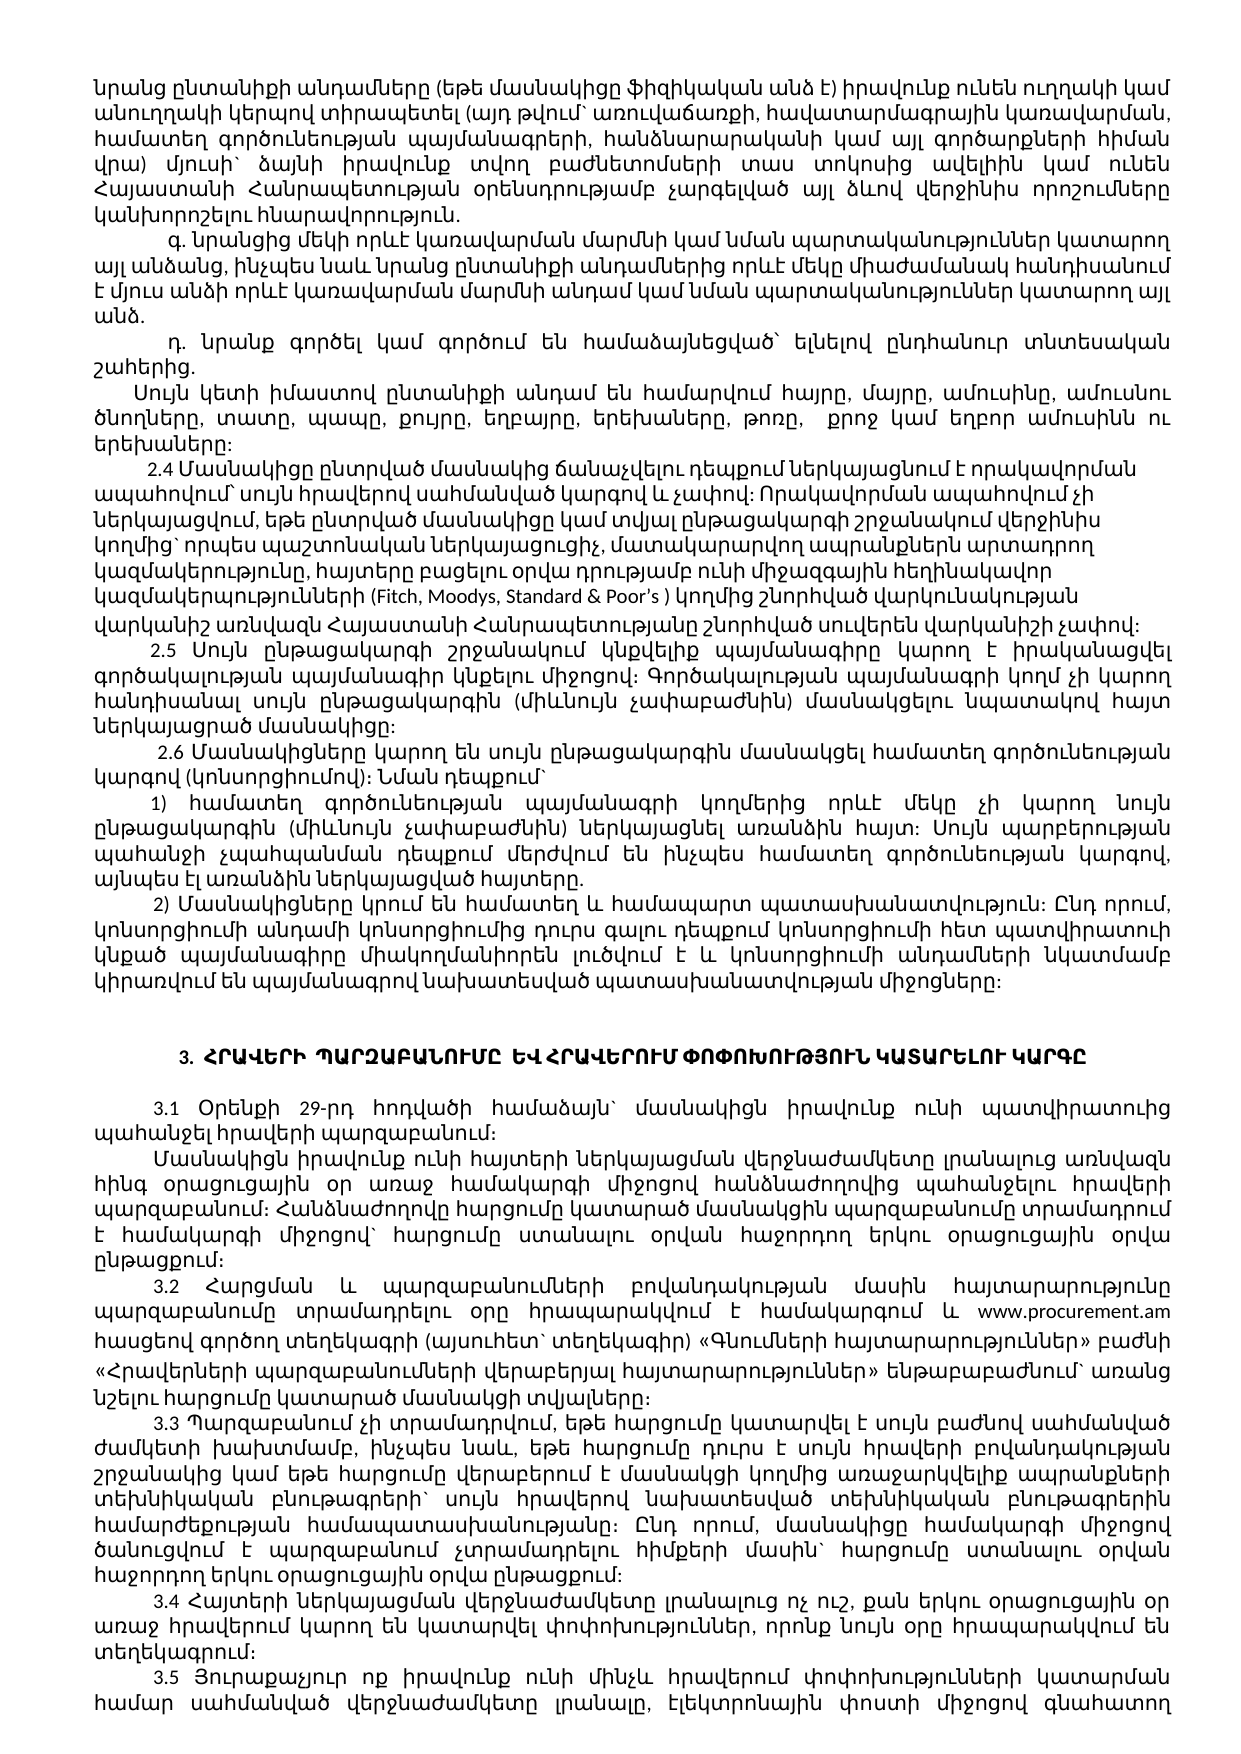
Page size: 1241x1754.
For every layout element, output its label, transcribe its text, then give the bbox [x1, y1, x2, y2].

text գ. նրանցից մեկի որևէ կառավարման մարմնի կամ նման պարտականություններ կատարող այլ անձանց, ինչպես նաև նրանց ընտանիքի անդամներից որևէ մեկը միաժամանակ հանդիսանում է մյուս անձի որևէ կառավարման մարմնի անդամ կամ նման պարտականություններ կատարող այլ անձ. [94, 227, 1171, 329]
text 1) համատեղ գործունեության պայմանագրի կողմերից որևէ մեկը չի կարող նույն ընթացակարգին (միևնույն չափաբաժնին) ներկայացնել առանձին հայտ: Սույն պարբերության պահանջի չպահպանման դեպքում մերժվում են ինչպես համատեղ գործունեության կարգով, այնպես էլ առանձին ներկայացված հայտերը. [94, 790, 1171, 892]
text Սույն կետի իմաստով ընտանիքի անդամ են համարվում հայրը, մայրը, ամուսինը, ամուսնու ծնողները, տատը, պապը, քույրը, եղբայրը, երեխաները, թոռը, քրոջ կամ եղբոր ամուսինն ու երեխաները: [94, 380, 1171, 456]
text 3.2 Հարցման և պարզաբանումների բովանդակության մասին հայտարարությունը պարզաբանումը տրամադրելու օրը հրապարակվում է համակարգում և www.procurement.am հասցեով գործող տեղեկագրի (այսուհետ` տեղեկագիր) «Գնումների հայտարարություններ» բաժնի «Հրավերների պարզաբանումների վերաբերյալ հայտարարություններ» ենթաբաբաժնում` առանց նշելու հարցումը կատարած մասնակցի տվյալները։ [94, 1273, 1171, 1410]
text 2.6 Մասնակիցները կարող են սույն ընթացակարգին մասնակցել համատեղ գործունեության կարգով (կոնսորցիումով)։ Նման դեպքում` [94, 739, 1171, 790]
text 3.1 Օրենքի 29-րդ հոդվածի համաձայն` մասնակիցն իրավունք ունի պատվիրատուից պահանջել հրավերի պարզաբանում։ [94, 1095, 1171, 1146]
text 2) Մասնակիցները կրում են համատեղ և համապարտ պատասխանատվություն: Ընդ որում, կոնսորցիումի անդամի կոնսորցիումից դուրս գալու դեպքում կոնսորցիումի հետ պատվիրատուի կնքած պայմանագիրը միակողմանիորեն լուծվում է և կոնսորցիումի անդամների նկատմամբ կիրառվում են պայմանագրով նախատեսված պատասխանատվության միջոցները: [94, 892, 1171, 993]
text Մասնակիցն իրավունք ունի հայտերի ներկայացման վերջնաժամկետը լրանալուց առնվազն հինգ օրացուցային օր առաջ համակարգի միջոցով հանձնաժողովից պահանջելու հրավերի պարզաբանում։ Հանձնաժողովը հարցումը կատարած մասնակցին պարզաբանումը տրամադրում է համակարգի միջոցով` հարցումը ստանալու օրվան հաջորդող երկու օրացուցային օրվա ընթացքում։ [94, 1146, 1171, 1273]
text 3. ՀՐԱՎԵՐԻ ՊԱՐԶԱԲԱՆՈՒՄԸ ԵՎ ՀՐԱՎԵՐՈՒՄ ՓՈՓՈԽՈՒԹՅՈՒՆ ԿԱՏԱՐԵԼՈՒ ԿԱՐԳԸ [94, 1044, 1171, 1069]
text 3.3 Պարզաբանում չի տրամադրվում, եթե հարցումը կատարվել է սույն բաժնով սահմանված ժամկետի խախտմամբ, ինչպես նաև, եթե հարցումը դուրս է սույն հրավերի բովանդակության շրջանակից կամ եթե հարցումը վերաբերում է մասնակցի կողմից առաջարկվելիք ապրանքների տեխնիկական բնութագրերի` սույն հրավերով նախատեսված տեխնիկական բնութագրերին համարժեքության համապատասխանությանը։ Ընդ որում, մասնակիցը համակարգի միջոցով ծանուցվում է պարզաբանում չտրամադրելու հիմքերի մասին` հարցումը ստանալու օրվան հաջորդող երկու օրացուցային օրվա ընթացքում: [94, 1410, 1171, 1588]
text 2.4 Մասնակիցը ընտրված մասնակից ճանաչվելու դեպքում ներկայացնում է որակավորման ապահովում՝ սույն հրավերով սահմանված կարգով և չափով: Որակավորման ապահովում չի ներկայացվում, եթե ընտրված մասնակիցը կամ տվյալ ընթացակարգի շրջանակում վերջինիս կողմից` որպես պաշտոնական ներկայացուցիչ, մատակարարվող ապրանքներն արտադրող կազմակերությունը, հայտերը բացելու օրվա դրությամբ ունի միջազգային հեղինակավոր կազմակերպությունների (Fitch, Moodys, Standard & Poor’s ) կողմից շնորհված վարկունակության վարկանիշ առնվազն Հայաստանի Հանրապետությանը շնորհված սուվերեն վարկանիշի չափով: [94, 456, 1171, 637]
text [94, 1664, 1171, 1715]
text 3.4 Հայտերի ներկայացման վերջնաժամկետը լրանալուց ոչ ուշ, քան երկու օրացուցային օր առաջ հրավերում կարող են կատարվել փոփոխություններ, որոնք նույն օրը հրապարակվում են տեղեկագրում։ [94, 1588, 1171, 1664]
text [94, 75, 1171, 227]
text դ. նրանք գործել կամ գործում են համաձայնեցված՝ ելնելով ընդհանուր տնտեսական շահերից. [94, 329, 1171, 380]
text 2.5 Սույն ընթացակարգի շրջանակում կնքվելիք պայմանագիրը կարող է իրականացվել գործակալության պայմանագիր կնքելու միջոցով։ Գործակալության պայմանագրի կողմ չի կարող հանդիսանալ սույն ընթացակարգին (միևնույն չափաբաժնին) մասնակցելու նպատակով հայտ ներկայացրած մասնակիցը: [94, 637, 1171, 739]
